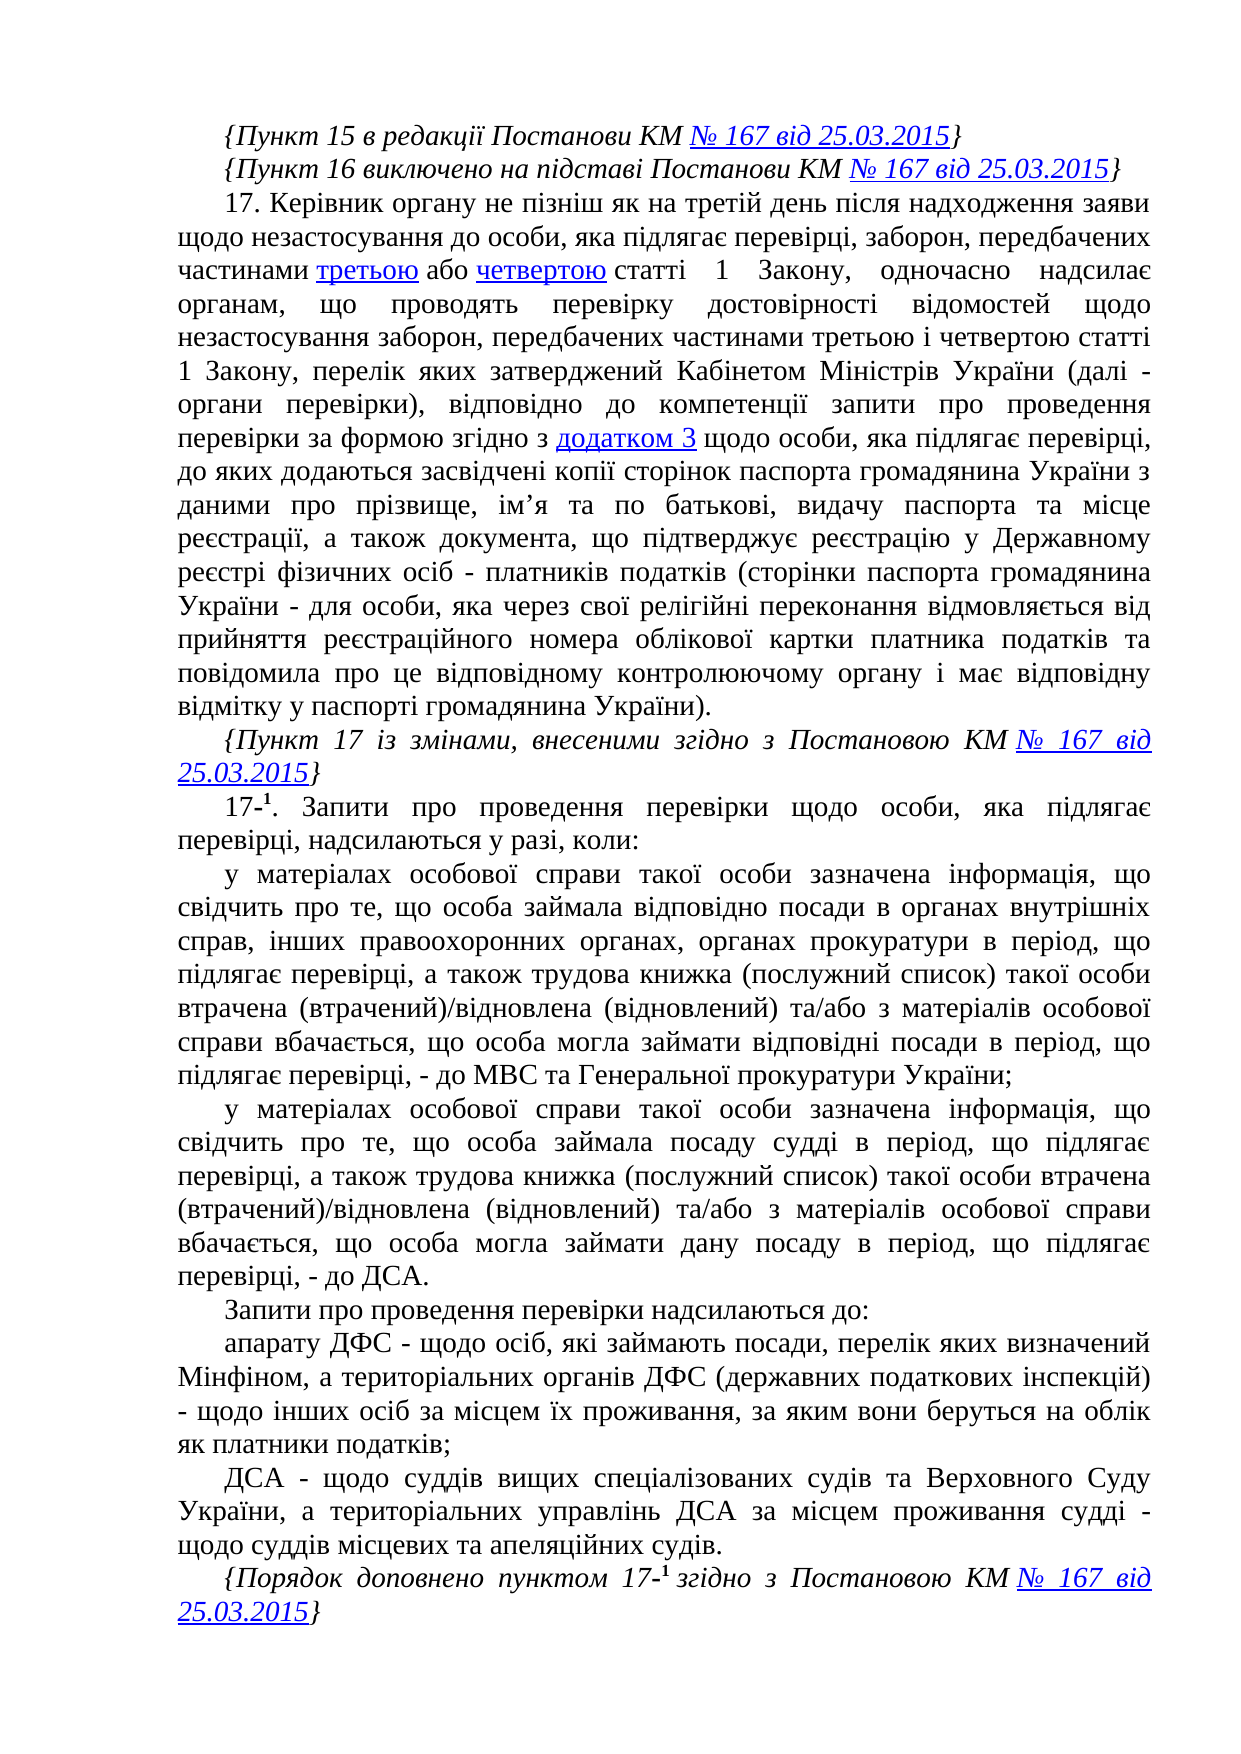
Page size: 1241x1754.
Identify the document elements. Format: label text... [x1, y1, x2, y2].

text ДСА - щодо суддів вищих спеціалізованих судів та Верховного Суду України, а територіальних управлінь ДСА за місцем проживання судді - щодо суддів місцевих та апеляційних судів. [177, 1460, 1152, 1560]
text {Пункт 16 виключено на підставі Постанови КМ № 167 від 25.03.2015} [177, 152, 1152, 185]
text Запити про проведення перевірки надсилаються до: [177, 1292, 1152, 1326]
text 17-1. Запити про проведення перевірки щодо особи, яка підлягає перевірці, надсилаються у разі, коли: [177, 789, 1152, 856]
text {Пункт 15 в редакції Постанови КМ № 167 від 25.03.2015} [177, 118, 1152, 152]
text у матеріалах особової справи такої особи зазначена інформація, що свідчить про те, що особа займала відповідно посади в органах внутрішніх справ, інших правоохоронних органах, органах прокуратури в період, що підлягає перевірці, а також трудова книжка (послужний список) такої особи втрачена (втрачений)/відновлена (відновлений) та/або з матеріалів особової справи вбачається, що особа могла займати відповідні посади в період, що підлягає перевірці, - до МВС та Генеральної прокуратури України; [177, 856, 1152, 1091]
text у матеріалах особової справи такої особи зазначена інформація, що свідчить про те, що особа займала посаду судді в період, що підлягає перевірці, а також трудова книжка (послужний список) такої особи втрачена (втрачений)/відновлена (відновлений) та/або з матеріалів особової справи вбачається, що особа могла займати дану посаду в період, що підлягає перевірці, - до ДСА. [177, 1091, 1152, 1292]
text {Порядок доповнено пунктом 17-1 згідно з Постановою КМ № 167 від 25.03.2015} [177, 1560, 1152, 1627]
text {Пункт 17 із змінами, внесеними згідно з Постановою КМ № 167 від 25.03.2015} [177, 722, 1152, 789]
text 17. Керівник органу не пізніш як на третій день після надходження заяви щодо незастосування до особи, яка підлягає перевірці, заборон, передбачених частинами третьою або четвертою статті 1 Закону, одночасно надсилає органам, що проводять перевірку достовірності відомостей щодо незастосування заборон, передбачених частинами третьою і четвертою статті 1 Закону, перелік яких затверджений Кабінетом Міністрів України (далі - органи перевірки), відповідно до компетенції запити про проведення перевірки за формою згідно з додатком 3 щодо особи, яка підлягає перевірці, до яких додаються засвідчені копії сторінок паспорта громадянина України з даними про прізвище, ім’я та по батькові, видачу паспорта та місце реєстрації, а також документа, що підтверджує реєстрацію у Державному реєстрі фізичних осіб - платників податків (сторінки паспорта громадянина України - для особи, яка через свої релігійні переконання відмовляється від прийняття реєстраційного номера облікової картки платника податків та повідомила про це відповідному контролюючому органу і має відповідну відмітку у паспорті громадянина України). [177, 185, 1152, 722]
text апарату ДФС - щодо осіб, які займають посади, перелік яких визначений Мінфіном, а територіальних органів ДФС (державних податкових інспекцій) - щодо інших осіб за місцем їх проживання, за яким вони беруться на облік як платники податків; [177, 1326, 1152, 1460]
